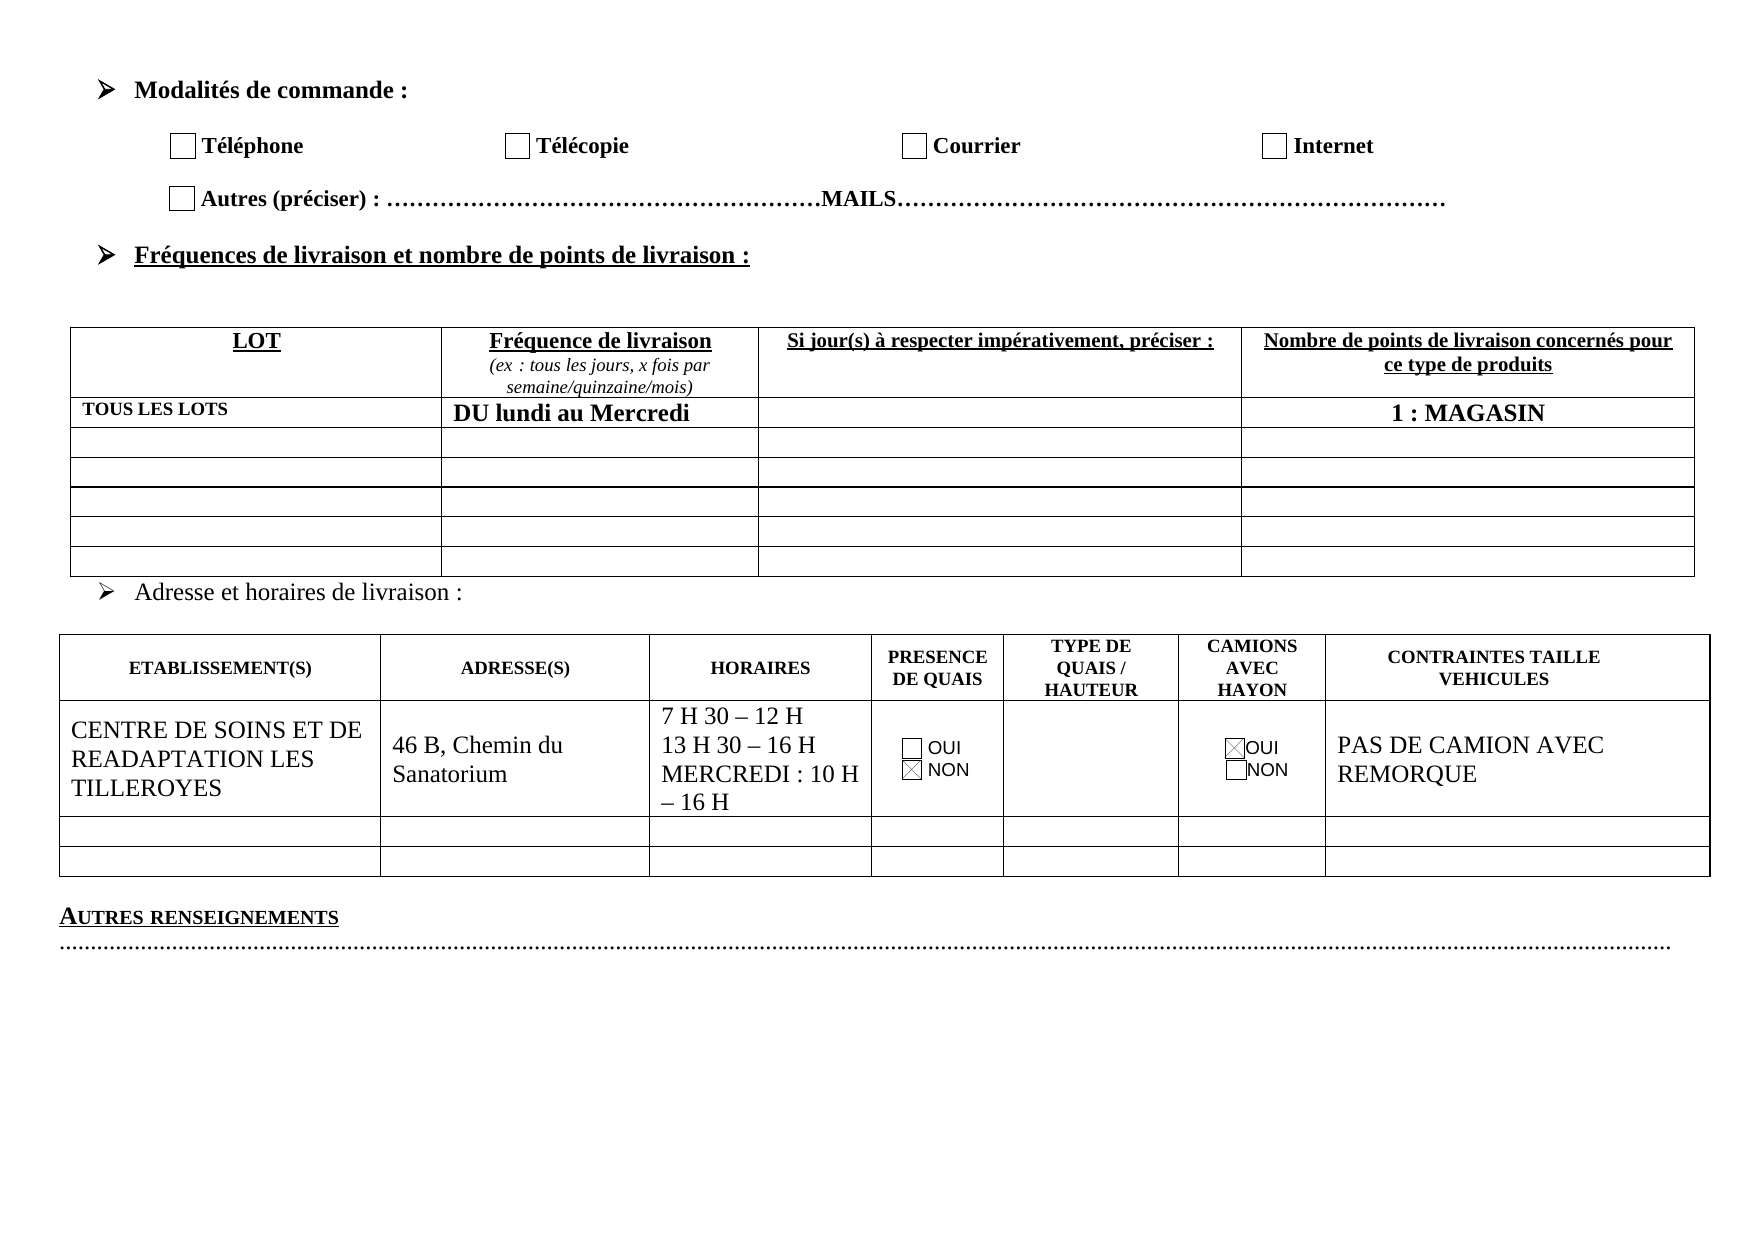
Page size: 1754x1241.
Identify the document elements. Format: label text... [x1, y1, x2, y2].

table_header TYPE DE QUAIS / HAUTEUR [1004, 635, 1178, 700]
table_cell [1242, 428, 1694, 457]
table_cell [759, 547, 1241, 576]
table_header HORAIRES [650, 635, 871, 700]
table_cell [71, 458, 441, 486]
table_cell PAS DE CAMION AVEC REMORQUE [1326, 701, 1709, 816]
table_header LOT [71, 328, 441, 397]
table_cell [442, 517, 758, 546]
table_cell [650, 817, 871, 846]
table_cell [1242, 547, 1694, 576]
table_header Fréquence de livraison (ex : tous les jours, x fois par semaine/quinzaine/mois) [442, 328, 758, 397]
table_cell [1004, 847, 1178, 876]
table_cell [71, 547, 441, 576]
table_cell [1179, 847, 1325, 876]
text Autres (préciser) : …………………………………………………MAILS……………………………………………………………… [134, 185, 1695, 212]
table_cell [1179, 817, 1325, 846]
table_header Si jour(s) à respecter impérativement, préciser : [759, 328, 1241, 397]
table_cell TOUS LES LOTS [71, 398, 441, 427]
table_cell [872, 817, 1003, 846]
table_header CONTRAINTES TAILLE VEHICULES [1326, 635, 1709, 700]
table_cell [650, 847, 871, 876]
text Autres renseignements [59, 901, 1695, 929]
table_cell [759, 458, 1241, 486]
table_cell 46 B, Chemin du Sanatorium [381, 701, 649, 816]
table_cell 7 H 30 – 12 H 13 H 30 – 16 H MERCREDI : 10 H – 16 H [650, 701, 871, 816]
table_cell OUI NON [872, 701, 1003, 816]
table_cell [1326, 847, 1709, 876]
table_cell [442, 488, 758, 516]
table_cell [872, 847, 1003, 876]
table_header ADRESSE(S) [381, 635, 649, 700]
table_cell [759, 428, 1241, 457]
table_cell [759, 517, 1241, 546]
table_cell [71, 517, 441, 546]
list Fréquences de livraison et nombre de points de livraison : [97, 240, 1695, 269]
table_cell [1326, 817, 1709, 846]
table_cell [759, 398, 1241, 427]
table_cell [1242, 517, 1694, 546]
table_cell 1 : MAGASIN [1242, 398, 1694, 427]
list Adresse et horaires de livraison : [97, 577, 1695, 606]
table_cell [1242, 458, 1694, 486]
table_cell [442, 458, 758, 486]
table_cell [71, 488, 441, 516]
table_header CAMIONS AVEC HAYON [1179, 635, 1325, 700]
table_cell [71, 428, 441, 457]
table_cell DU lundi au Mercredi [442, 398, 758, 427]
table_cell CENTRE DE SOINS ET DE READAPTATION LES TILLEROYES [60, 701, 380, 816]
table_cell [60, 817, 380, 846]
table_cell [1242, 488, 1694, 516]
table_cell [442, 547, 758, 576]
table_cell [1004, 701, 1178, 816]
text Téléphone Télécopie Courrier Internet [59, 132, 1695, 159]
table_header PRESENCE DE QUAIS [872, 635, 1003, 700]
table_cell [381, 847, 649, 876]
table_cell [442, 428, 758, 457]
table_cell [759, 488, 1241, 516]
list Modalités de commande : [97, 75, 1695, 104]
table_cell OUI NON [1179, 701, 1325, 816]
table_cell [1004, 817, 1178, 846]
table_cell [381, 817, 649, 846]
table_header ETABLISSEMENT(S) [60, 635, 380, 700]
table_header Nombre de points de livraison concernés pour ce type de produits [1242, 328, 1694, 397]
table_cell [60, 847, 380, 876]
